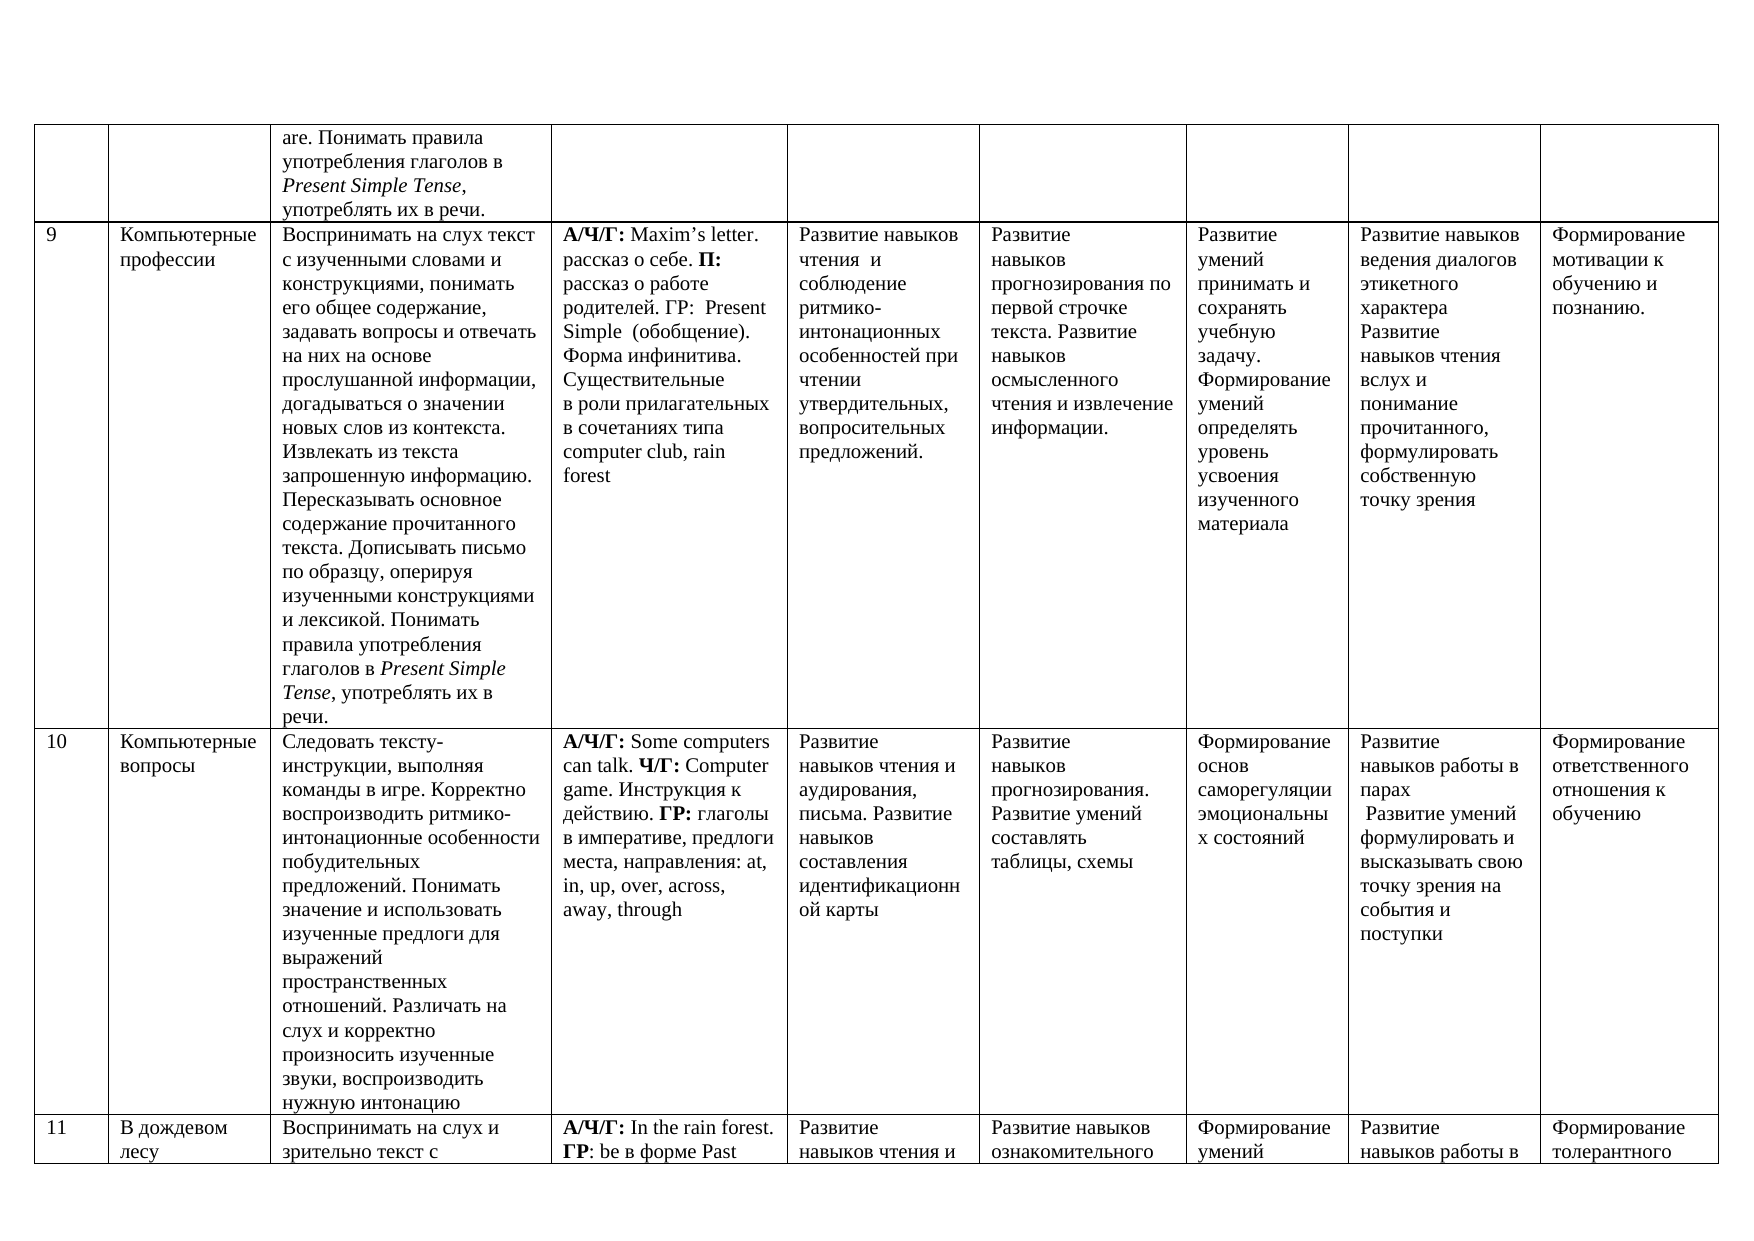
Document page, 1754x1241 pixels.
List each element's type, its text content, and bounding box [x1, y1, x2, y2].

table_cell А/Ч/Г: Some computers can talk. Ч/Г: Computer game. Инструкция к действию. ГР: глаголы в императиве, предлоги места, направления: at, in, up, over, across, away, through [552, 729, 787, 1114]
table_cell Развитие навыков ведения диалогов этикетного характера Развитие навыков чтения вслух и понимание прочитанного, формулировать собственную точку зрения [1349, 223, 1540, 728]
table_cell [271, 1115, 551, 1163]
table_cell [552, 1115, 787, 1163]
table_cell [1187, 125, 1348, 221]
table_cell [109, 125, 270, 221]
table_cell Воспринимать на слух текст с изученными словами и конструкциями, понимать его общее содержание, задавать вопросы и отвечать на них на основе прослушанной информации, догадываться о значении новых слов из контекста. Извлекать из текста запрошенную информацию. Пересказывать основное содержание прочитанного текста. Дописывать письмо по образцу, оперируя изученными конструкциями и лексикой. Понимать правила употребления глаголов в Present Simple Tense, употреблять их в речи. [271, 223, 551, 728]
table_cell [1349, 125, 1540, 221]
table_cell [1187, 1115, 1348, 1163]
table_cell Компьютерные профессии [109, 223, 270, 728]
table_cell Развитие навыков работы в парах Развитие умений формулировать и высказывать свою точку зрения на события и поступки [1349, 729, 1540, 1114]
table_cell Формирование основ саморегуляции эмоциональных состояний [1187, 729, 1348, 1114]
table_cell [1541, 125, 1718, 221]
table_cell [1349, 1115, 1540, 1163]
table_cell В дождевом лесу [109, 1115, 270, 1163]
table_cell Компьютерные вопросы [109, 729, 270, 1114]
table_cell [271, 125, 551, 221]
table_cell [788, 125, 979, 221]
table_cell Развитие умений принимать и сохранять учебную задачу. Формирование умений определять уровень усвоения изученного материала [1187, 223, 1348, 728]
table_cell Развитие навыков чтения и аудирования, письма. Развитие навыков составления идентификационной карты [788, 729, 979, 1114]
table_cell Развитие навыков прогнозирования. Развитие умений составлять таблицы, схемы [980, 729, 1186, 1114]
table_cell 10 [35, 729, 108, 1114]
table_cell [980, 1115, 1186, 1163]
table_cell Формирование ответственного отношения к обучению [1541, 729, 1718, 1114]
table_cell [552, 125, 787, 221]
table_cell Следовать тексту-инструкции, выполняя команды в игре. Корректно воспроизводить ритмико-интонационные особенности побудительных предложений. Понимать значение и использовать изученные предлоги для выражений пространственных отношений. Различать на слух и корректно произносить изученные звуки, воспроизводить нужную интонацию [271, 729, 551, 1114]
table_cell Формирование мотивации к обучению и познанию. [1541, 223, 1718, 728]
table_cell Развитие навыков прогнозирования по первой строчке текста. Развитие навыков осмысленного чтения и извлечение информации. [980, 223, 1186, 728]
table_cell 8 [35, 125, 108, 221]
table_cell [788, 1115, 979, 1163]
table_cell 11 [35, 1115, 108, 1163]
table_cell Развитие навыков чтения и соблюдение ритмико-интонационных особенностей при чтении утвердительных, вопросительных предложений. [788, 223, 979, 728]
table_cell А/Ч/Г: Maxim’s letter. рассказ о себе. П: рассказ о работе родителей. ГР: Present Simple (обобщение). Форма инфинитива. Существительные в роли прилагательных в сочетаниях типа computer club, rain forest [552, 223, 787, 728]
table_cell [1541, 1115, 1718, 1163]
table_cell 9 [35, 223, 108, 728]
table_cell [980, 125, 1186, 221]
